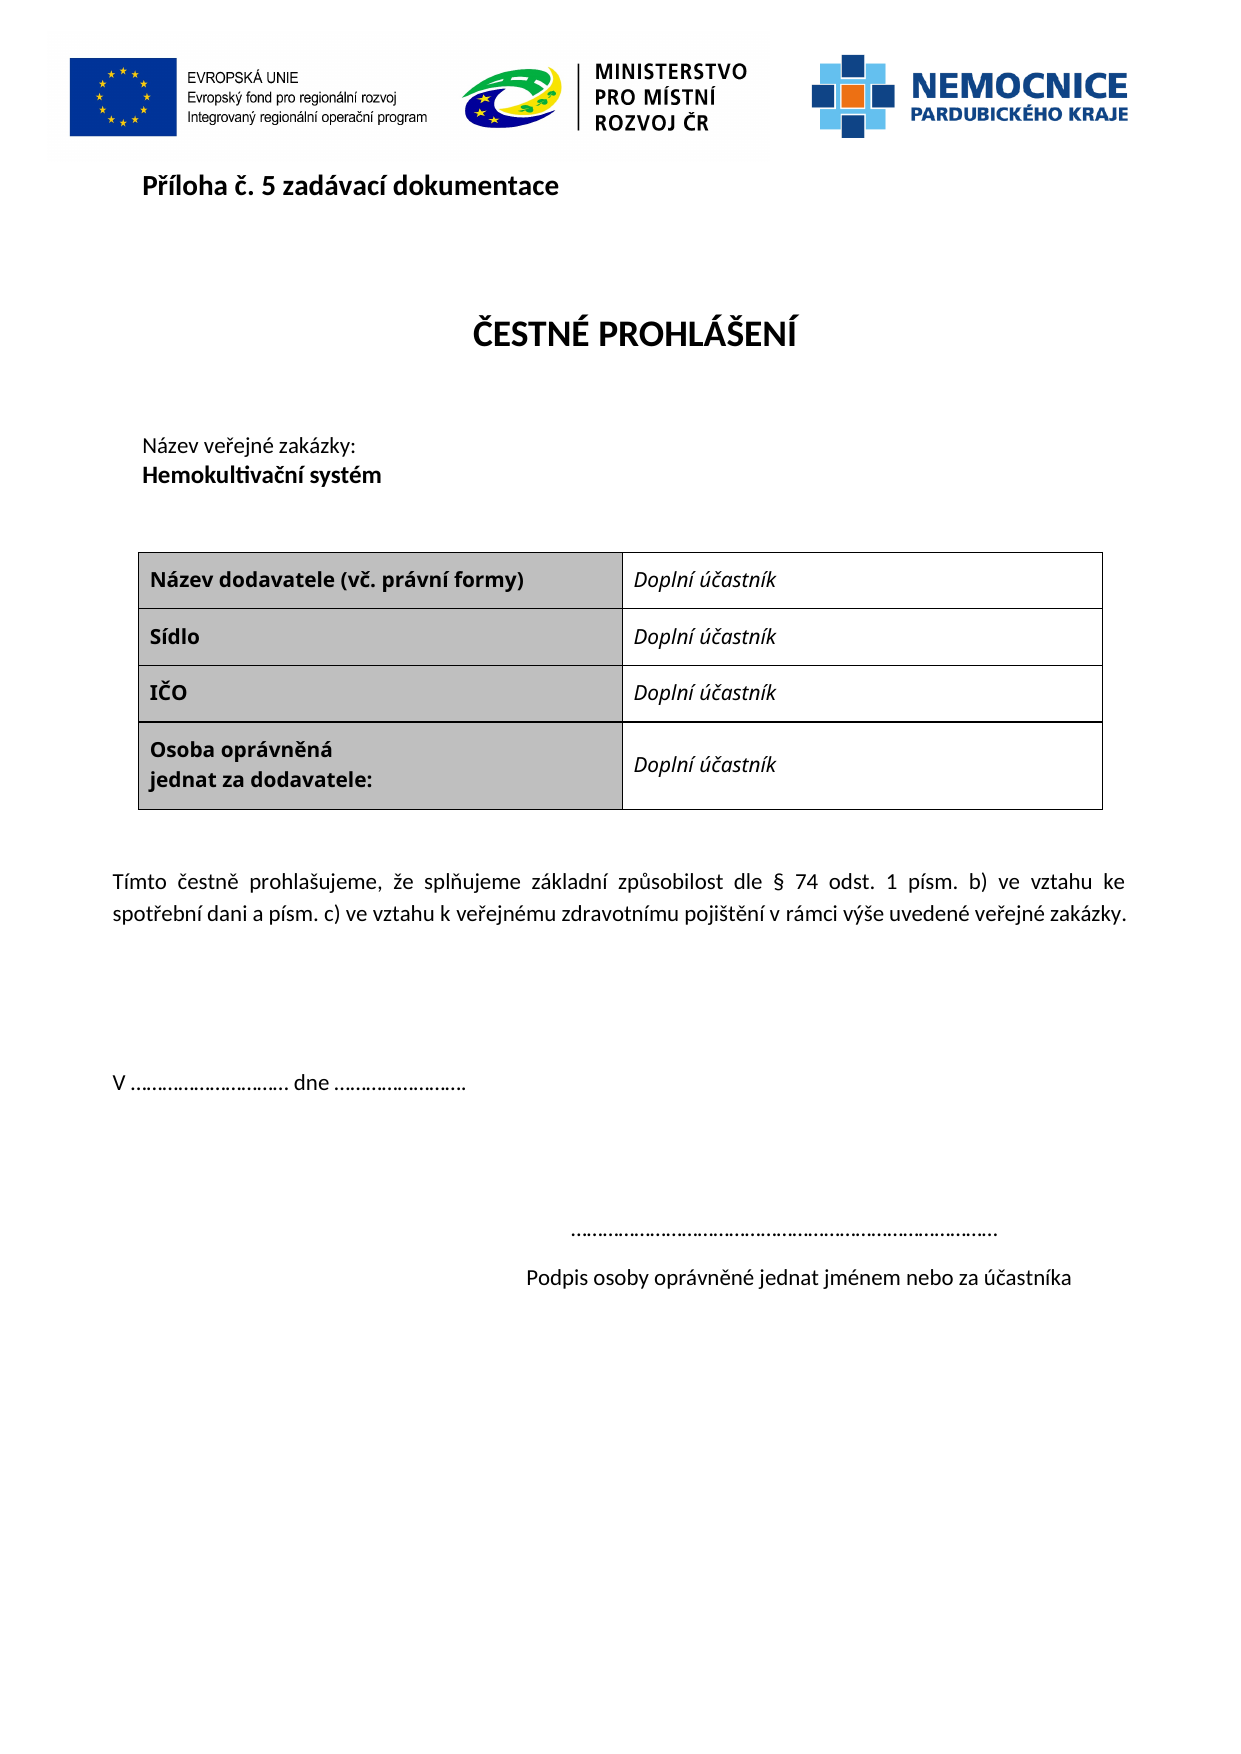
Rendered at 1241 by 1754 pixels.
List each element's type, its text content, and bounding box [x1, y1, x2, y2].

table_cell Doplní účastník [623, 666, 1102, 721]
table_cell Doplní účastník [623, 609, 1102, 665]
table_cell Osoba oprávněná jednat za dodavatele: [139, 723, 622, 809]
table_header Doplní účastník [623, 553, 1102, 608]
text ……………………………………………………………………… [112, 1214, 1128, 1242]
text Podpis osoby oprávněné jednat jménem nebo za účastníka [112, 1263, 1128, 1291]
text Tímto čestně prohlašujeme, že splňujeme základní způsobilost dle § 74 odst. 1 písm. b) ve vztahu ke spotřební dani a písm. c) ve vztahu k veřejnému zdravotnímu pojištění v rámci výše uvedené veřejné zakázky. [112, 867, 1128, 927]
text ČESTNÉ PROHLÁŠENÍ [142, 310, 1128, 356]
text V ………………………… dne ……………………. [112, 1068, 1128, 1096]
table_header Název dodavatele (vč. právní formy) [139, 553, 622, 608]
table_cell Sídlo [139, 609, 622, 665]
text Název veřejné zakázky: [112, 432, 1128, 459]
text Hemokultivační systém [142, 459, 1128, 490]
picture [46, 31, 770, 162]
table_cell IČO [139, 666, 622, 721]
picture [810, 53, 1128, 139]
table_cell Doplní účastník [623, 723, 1102, 809]
text Příloha č. 5 zadávací dokumentace [142, 150, 1128, 202]
